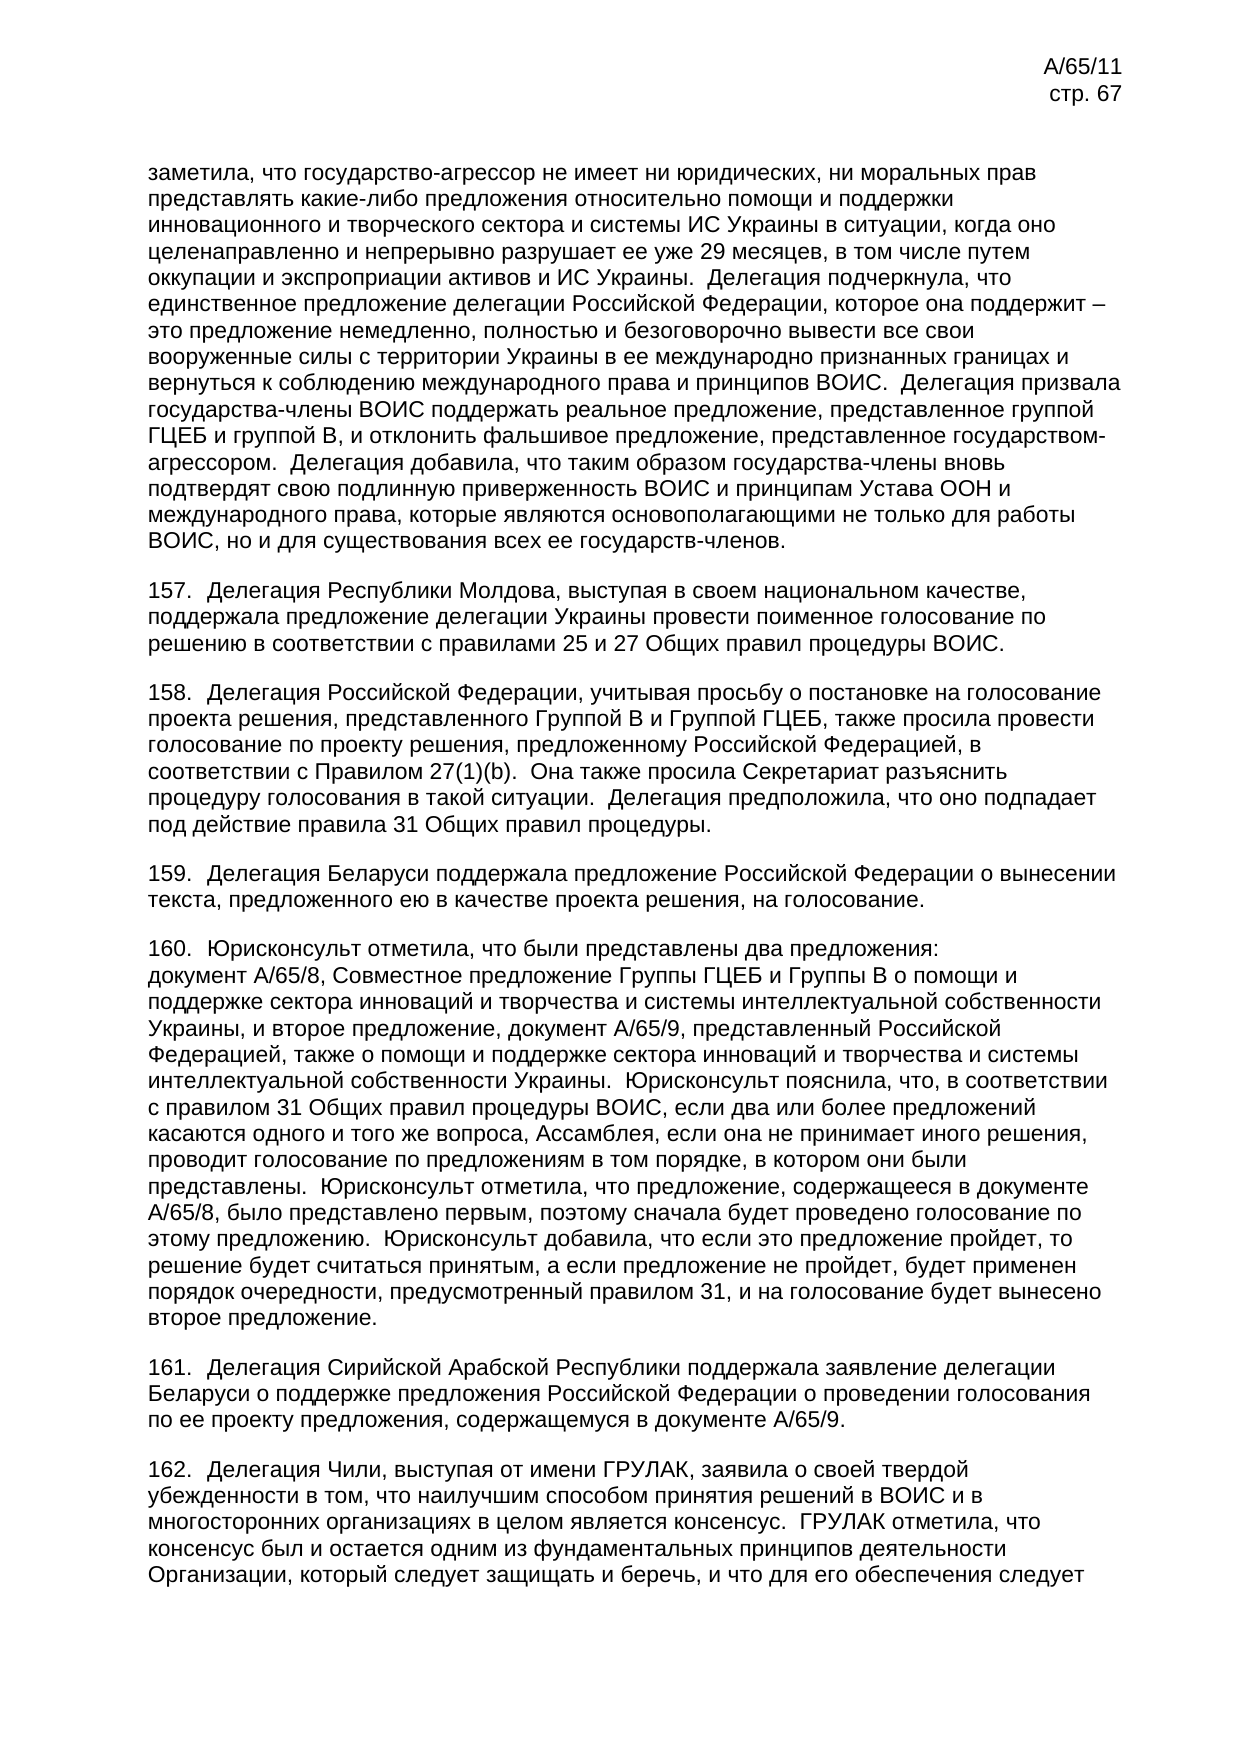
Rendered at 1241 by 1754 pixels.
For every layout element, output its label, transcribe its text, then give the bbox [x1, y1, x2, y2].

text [148, 1456, 1122, 1587]
text Делегация Российской Федерации, учитывая просьбу о постановке на голосование проекта решения, представленного Группой B и Группой ГЦЕБ, также просила провести голосование по проекту решения, предложенному Российской Федерацией, в соответствии с Правилом 27(1)(b). Она также просила Секретариат разъяснить процедуру голосования в такой ситуации. Делегация предположила, что оно подпадает под действие правила 31 Общих правил процедуры. [148, 679, 1122, 837]
text Делегация Беларуси поддержала предложение Российской Федерации о вынесении текста, предложенного ею в качестве проекта решения, на голосование. [148, 860, 1122, 912]
text Делегация Сирийской Арабской Республики поддержала заявление делегации Беларуси о поддержке предложения Российской Федерации о проведении голосования по ее проекту предложения, содержащемуся в документе A/65/9. [148, 1354, 1122, 1433]
text Делегация Республики Молдова, выступая в своем национальном качестве, поддержала предложение делегации Украины провести поименное голосование по решению в соответствии с правилами 25 и 27 Общих правил процедуры ВОИС. [148, 577, 1122, 656]
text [148, 158, 1122, 554]
text Юрисконсульт отметила, что были представлены два предложения: документ A/65/8, Совместное предложение Группы ГЦЕБ и Группы B о помощи и поддержке сектора инноваций и творчества и системы интеллектуальной собственности Украины, и второе предложение, документ A/65/9, представленный Российской Федерацией, также о помощи и поддержке сектора инноваций и творчества и системы интеллектуальной собственности Украины. Юрисконсульт пояснила, что, в соответствии с правилом 31 Общих правил процедуры ВОИС, если два или более предложений касаются одного и того же вопроса, Ассамблея, если она не принимает иного решения, проводит голосование по предложениям в том порядке, в котором они были представлены. Юрисконсульт отметила, что предложение, содержащееся в документе A/65/8, было представлено первым, поэтому сначала будет проведено голосование по этому предложению. Юрисконсульт добавила, что если это предложение пройдет, то решение будет считаться принятым, а если предложение не пройдет, будет применен порядок очередности, предусмотренный правилом 31, и на голосование будет вынесено второе предложение. [148, 935, 1122, 1331]
